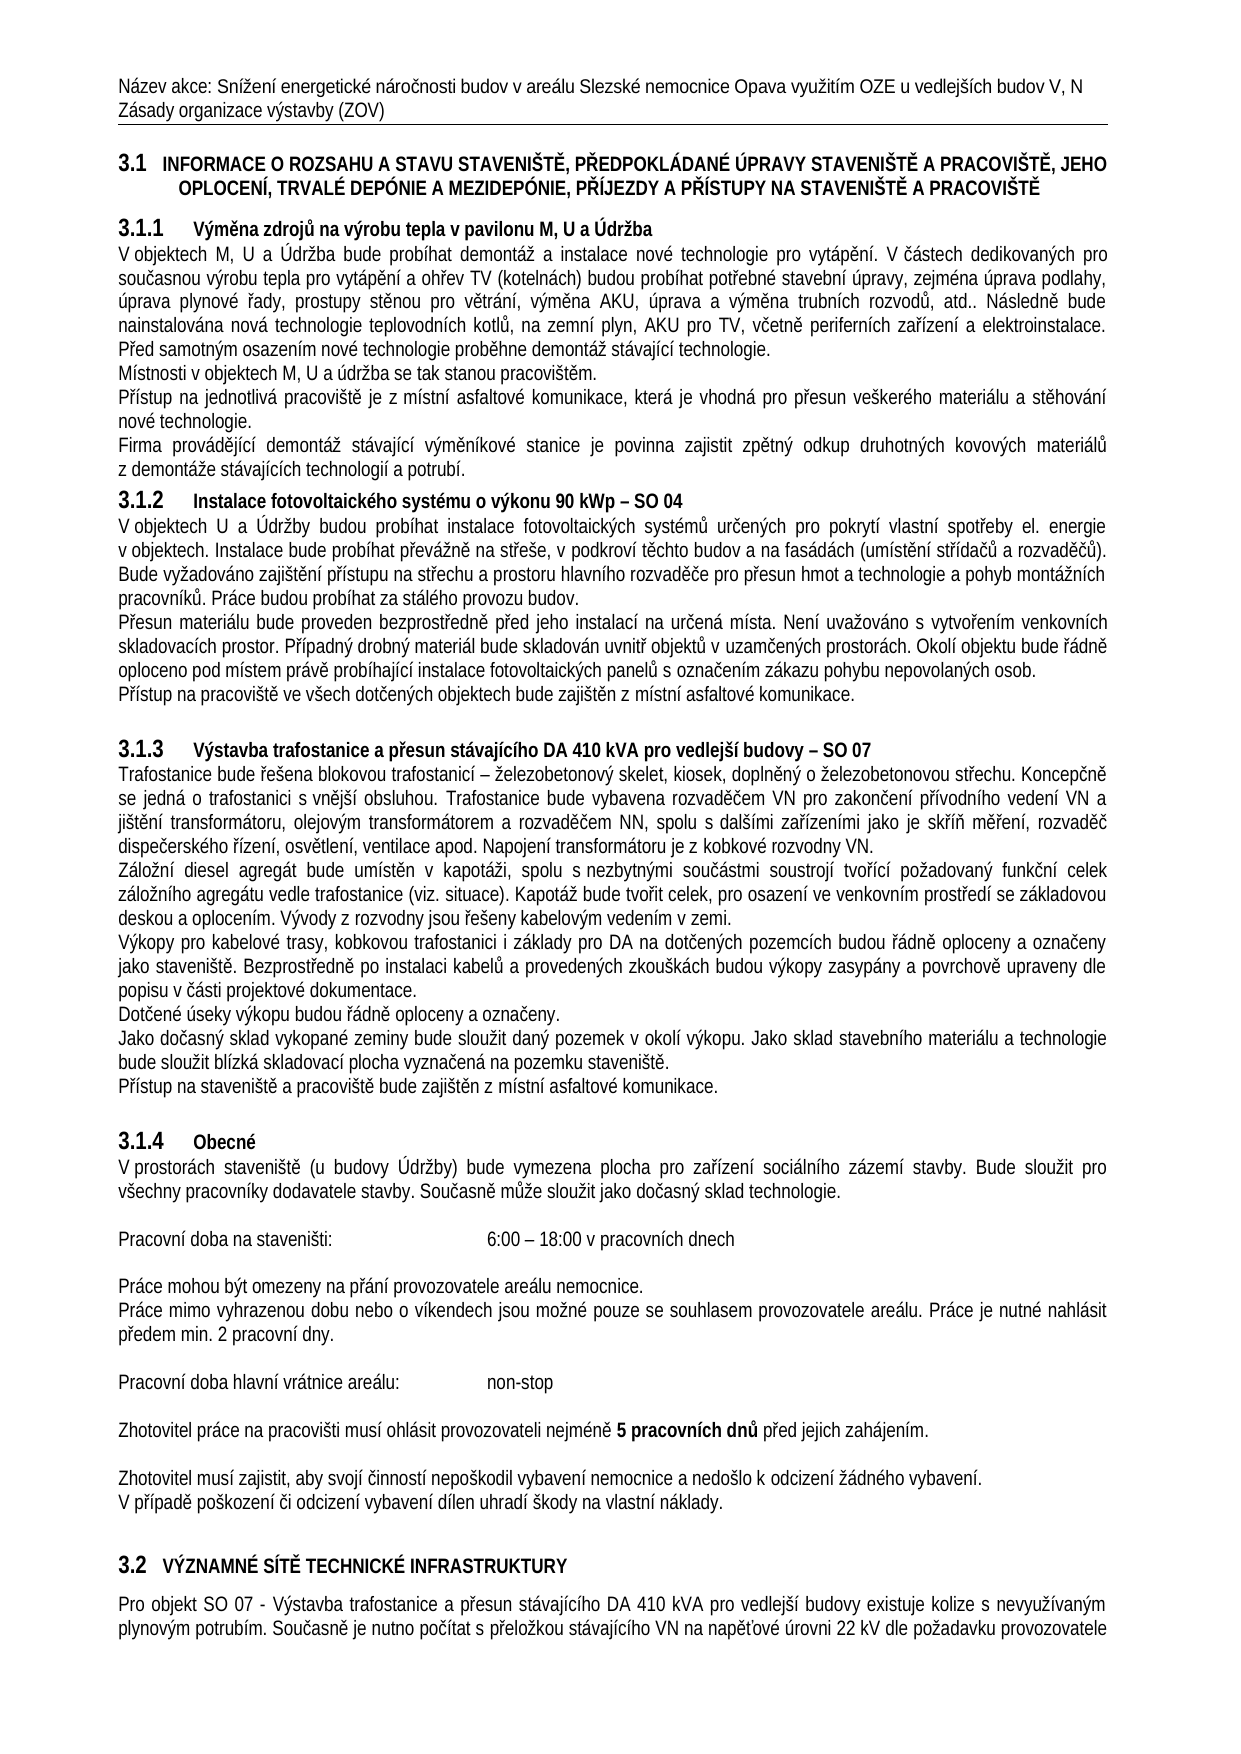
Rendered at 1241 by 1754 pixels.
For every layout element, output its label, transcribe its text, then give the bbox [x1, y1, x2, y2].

text Výkopy pro kabelové trasy, kobkovou trafostanici i základy pro DA na dotčených pozemcích budou řádně oploceny a označeny jako staveniště. Bezprostředně po instalaci kabelů a provedených zkouškách budou výkopy zasypány a povrchově upraveny dle popisu v části projektové dokumentace. [118, 930, 1108, 1002]
text V objektech M, U a Údržba bude probíhat demontáž a instalace nové technologie pro vytápění. V částech dedikovaných pro současnou výrobu tepla pro vytápění a ohřev TV (kotelnách) budou probíhat potřebné stavební úpravy, zejména úprava podlahy, úprava plynové řady, prostupy stěnou pro větrání, výměna AKU, úprava a výměna trubních rozvodů, atd.. Následně bude nainstalována nová technologie teplovodních kotlů, na zemní plyn, AKU pro TV, včetně periferních zařízení a elektroinstalace. Před samotným osazením nové technologie proběhne demontáž stávající technologie. [118, 241, 1108, 361]
text V objektech U a Údržby budou probíhat instalace fotovoltaických systémů určených pro pokrytí vlastní spotřeby el. energie v objektech. Instalace bude probíhat převážně na střeše, v podkroví těchto budov a na fasádách (umístění střídačů a rozvaděčů). Bude vyžadováno zajištění přístupu na střechu a prostoru hlavního rozvaděče pro přesun hmot a technologie a pohyb montážních pracovníků. Práce budou probíhat za stálého provozu budov. [118, 514, 1108, 610]
text Přístup na staveniště a pracoviště bude zajištěn z místní asfaltové komunikace. [118, 1074, 1108, 1098]
text Práce mimo vyhrazenou dobu nebo o víkendech jsou možné pouze se souhlasem provozovatele areálu. Práce je nutné nahlásit předem min. 2 pracovní dny. [118, 1298, 1108, 1346]
text Záložní diesel agregát bude umístěn v kapotáži, spolu s nezbytnými součástmi soustrojí tvořící požadovaný funkční celek záložního agregátu vedle trafostanice (viz. situace). Kapotáž bude tvořit celek, pro osazení ve venkovním prostředí se základovou deskou a oplocením. Vývody z rozvodny jsou řešeny kabelovým vedením v zemi. [118, 858, 1108, 930]
subtitle Výstavba trafostanice a přesun stávajícího DA 410 kVA pro vedlejší budovy – SO 07 [118, 734, 1108, 762]
text Přístup na jednotlivá pracoviště je z místní asfaltové komunikace, která je vhodná pro přesun veškerého materiálu a stěhování nové technologie. [118, 385, 1108, 433]
text Pracovní doba na staveništi: 6:00 – 18:00 v pracovních dnech [118, 1226, 1108, 1250]
subtitle INFORMACE O ROZSAHU A STAVU STAVENIŠTĚ, PŘEDPOKLÁDANÉ ÚPRAVY STAVENIŠTĚ a PRACOVIŠTĚ, JEHO OPLOCENÍ, TRVALÉ DEPÓNIE A MEZIDEPÓNIE, PŘÍJEZDY A PŘÍSTUPY NA STAVENIŠTĚ a PRACOVIŠTĚ [118, 148, 1108, 200]
text Pracovní doba hlavní vrátnice areálu: non-stop [118, 1370, 1108, 1394]
text Přesun materiálu bude proveden bezprostředně před jeho instalací na určená místa. Není uvažováno s vytvořením venkovních skladovacích prostor. Případný drobný materiál bude skladován uvnitř objektů v uzamčených prostorách. Okolí objektu bude řádně oploceno pod místem právě probíhající instalace fotovoltaických panelů s označením zákazu pohybu nepovolaných osob. [118, 610, 1108, 682]
text Firma provádějící demontáž stávající výměníkové stanice je povinna zajistit zpětný odkup druhotných kovových materiálů z demontáže stávajících technologií a potrubí. [118, 433, 1108, 481]
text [118, 1592, 1108, 1639]
subtitle Instalace fotovoltaického systému o výkonu 90 kWp – SO 04 [118, 485, 1108, 514]
text Trafostanice bude řešena blokovou trafostanicí – železobetonový skelet, kiosek, doplněný o železobetonovou střechu. Koncepčně se jedná o trafostanici s vnější obsluhou. Trafostanice bude vybavena rozvaděčem VN pro zakončení přívodního vedení VN a jištění transformátoru, olejovým transformátorem a rozvaděčem NN, spolu s dalšími zařízeními jako je skříň měření, rozvaděč dispečerského řízení, osvětlení, ventilace apod. Napojení transformátoru je z kobkové rozvodny VN. [118, 762, 1108, 858]
text Práce mohou být omezeny na přání provozovatele areálu nemocnice. [118, 1274, 1108, 1298]
subtitle Obecné [118, 1126, 1108, 1154]
text Zhotovitel práce na pracovišti musí ohlásit provozovateli nejméně 5 pracovních dnů před jejich zahájením. [118, 1418, 1108, 1442]
text Přístup na pracoviště ve všech dotčených objektech bude zajištěn z místní asfaltové komunikace. [118, 682, 1108, 706]
text Dotčené úseky výkopu budou řádně oploceny a označeny. [118, 1002, 1108, 1026]
text Jako dočasný sklad vykopané zeminy bude sloužit daný pozemek v okolí výkopu. Jako sklad stavebního materiálu a technologie bude sloužit blízká skladovací plocha vyznačená na pozemku staveniště. [118, 1026, 1108, 1074]
subtitle VÝZNAMNÉ SÍTĚ TECHNICKÉ INFRASTRUKTURY [118, 1550, 1108, 1579]
text Zhotovitel musí zajistit, aby svojí činností nepoškodil vybavení nemocnice a nedošlo k odcizení žádného vybavení. [118, 1466, 1108, 1490]
text Místnosti v objektech M, U a údržba se tak stanou pracovištěm. [118, 361, 1108, 385]
text V případě poškození či odcizení vybavení dílen uhradí škody na vlastní náklady. [118, 1490, 1108, 1514]
subtitle Výměna zdrojů na výrobu tepla v pavilonu M, U a Údržba [118, 213, 1108, 241]
text V prostorách staveniště (u budovy Údržby) bude vymezena plocha pro zařízení sociálního zázemí stavby. Bude sloužit pro všechny pracovníky dodavatele stavby. Současně může sloužit jako dočasný sklad technologie. [118, 1154, 1108, 1202]
